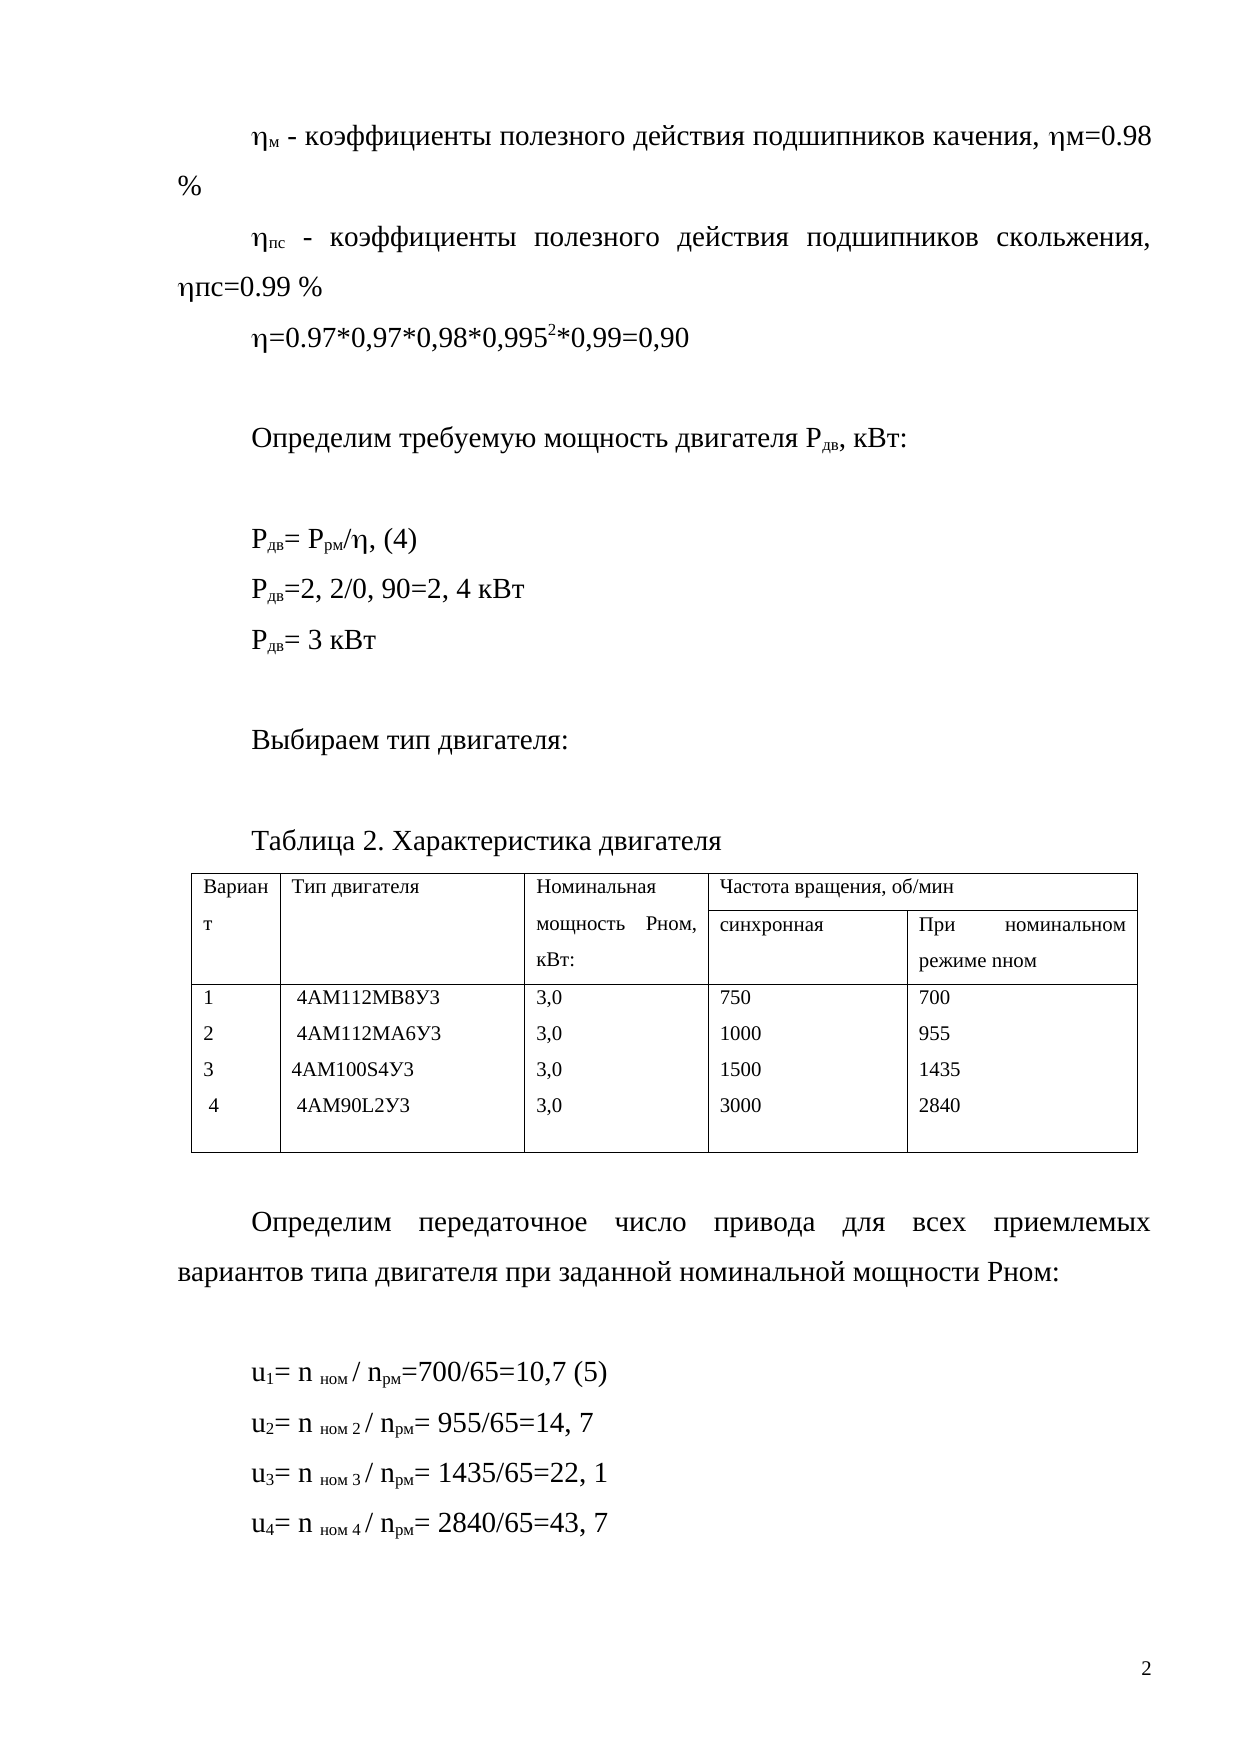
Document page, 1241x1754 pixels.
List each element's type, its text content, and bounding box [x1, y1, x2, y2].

table_header Вариант [192, 874, 280, 983]
text Рдв=2, 2/0, 90=2, 4 кВт [177, 571, 1152, 605]
text u1= n ном / nрм=700/65=10,7 (5) [177, 1354, 1152, 1388]
table_header Номинальная мощность Рном, кВт: [525, 874, 708, 983]
table_header Тип двигателя [281, 874, 524, 983]
table_cell 4АМ112МВ8У3 4AM112МА6У3 4АМ100S4У3 4АМ90L2У3 [281, 985, 524, 1152]
text Выбираем тип двигателя: [177, 722, 1152, 756]
table_cell 750 1000 1500 3000 [709, 985, 907, 1152]
text u3= n ном 3 / nрм= 1435/65=22, 1 [177, 1455, 1152, 1489]
text Рдв= 3 кВт [177, 622, 1152, 655]
text Определим передаточное число привода для всех приемлемых вариантов типа двигателя при заданной номинальной мощности Рном: [177, 1204, 1152, 1287]
table_cell При номинальном режиме nном [908, 911, 1137, 983]
text Определим требуемую мощность двигателя Рдв, кВт: [177, 420, 1152, 454]
text пс - коэффициенты полезного действия подшипников скольжения, пс=0.99 % [177, 219, 1152, 303]
text м - коэффициенты полезного действия подшипников качения, м=0.98 % [177, 118, 1152, 202]
table_cell 3,0 3,0 3,0 3,0 [525, 985, 708, 1152]
table_header Частота вращения, об/мин [709, 874, 1137, 910]
text Таблица 2. Характеристика двигателя [177, 823, 1152, 857]
table_cell 700 955 1435 2840 [908, 985, 1137, 1152]
text u4= n ном 4 / nрм= 2840/65=43, 7 [177, 1506, 1152, 1539]
table_cell 1 2 3 4 [192, 985, 280, 1152]
text Рдв= Ррм/, (4) [177, 521, 1152, 555]
text u2= n ном 2 / nрм= 955/65=14, 7 [177, 1405, 1152, 1438]
text =0.97*0,97*0,98*0,9952*0,99=0,90 [177, 320, 1152, 353]
table_cell синхронная [709, 911, 907, 983]
